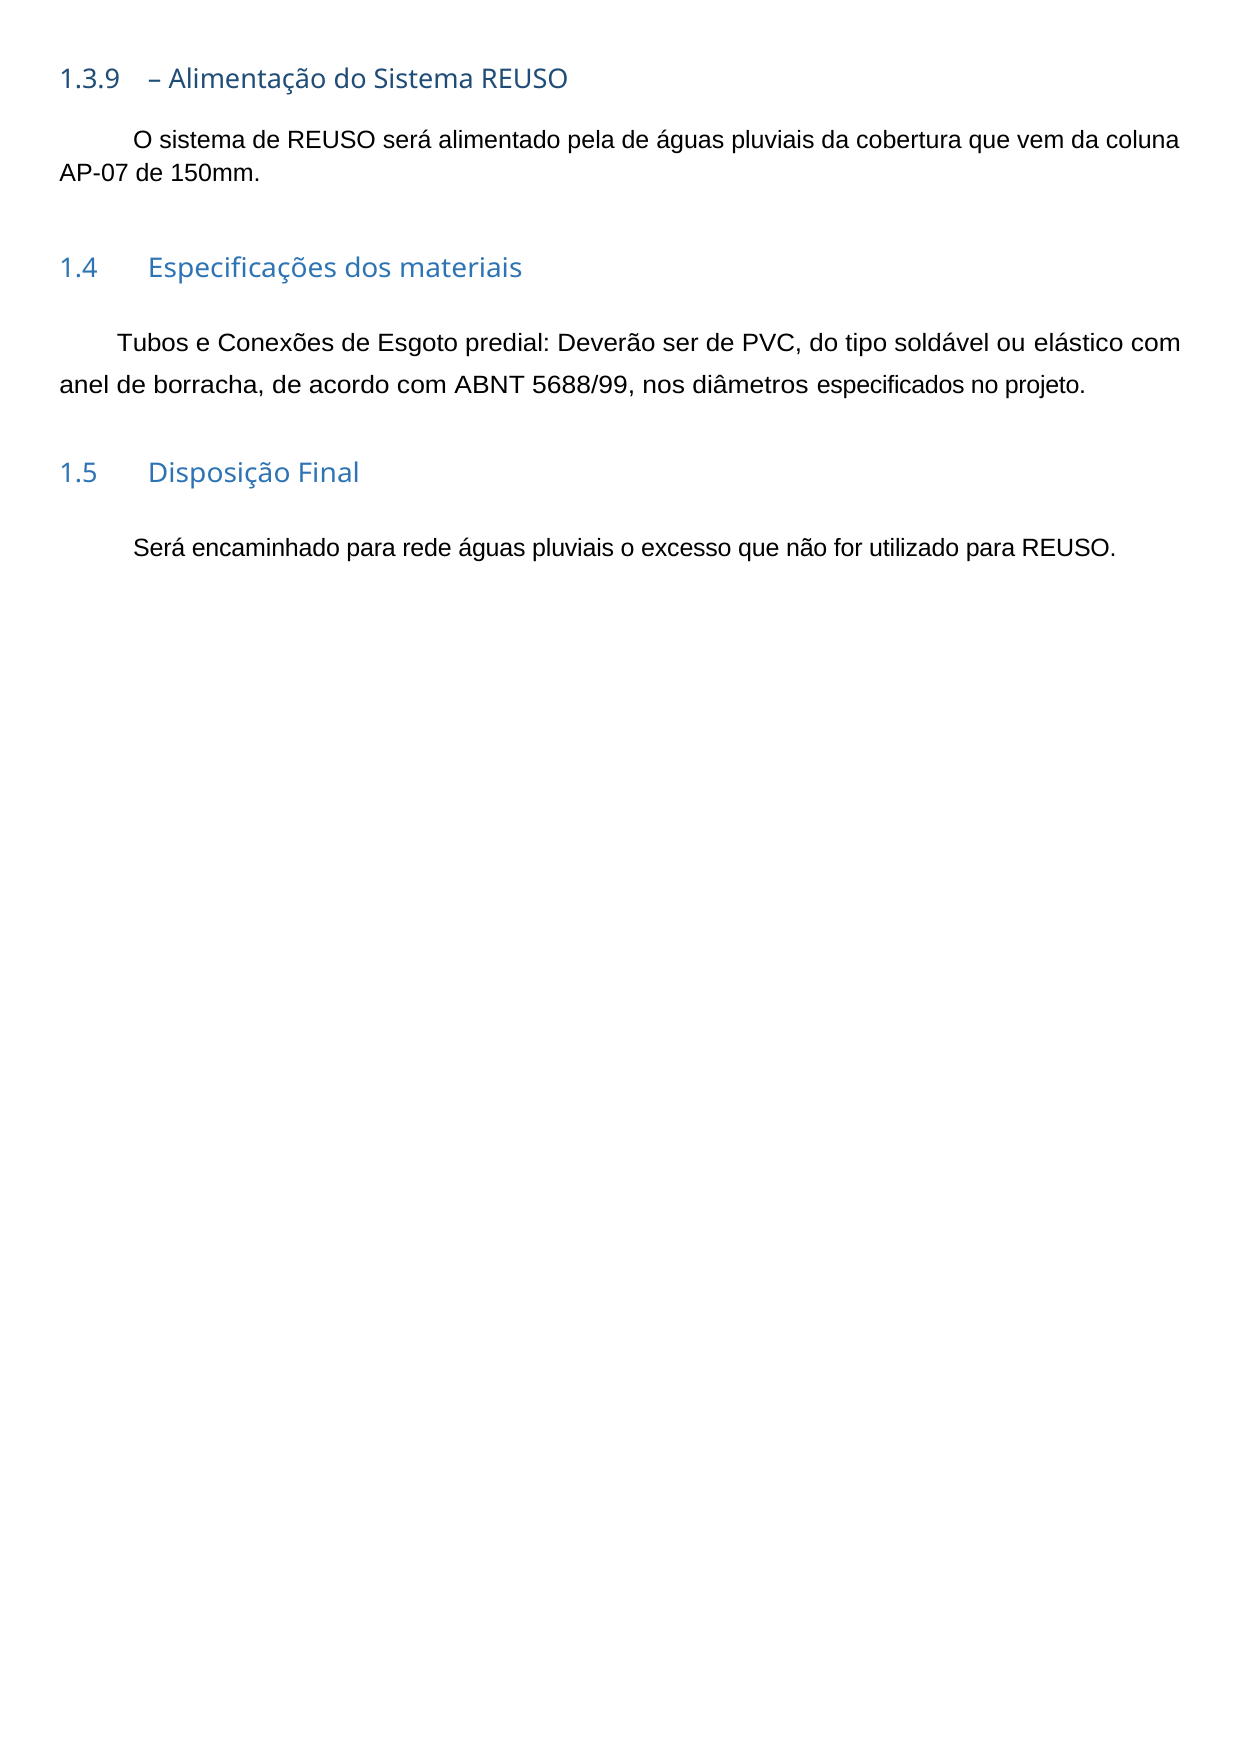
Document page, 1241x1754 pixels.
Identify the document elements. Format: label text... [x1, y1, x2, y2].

text Tubos e Conexões de Esgoto predial: Deverão ser de PVC, do tipo soldável ou elástico com anel de borracha, de acordo com ABNT 5688/99, nos diâmetros especificados no projeto. [59, 317, 1181, 402]
subtitle – Alimentação do Sistema REUSO [59, 59, 1181, 96]
text O sistema de REUSO será alimentado pela de águas pluviais da cobertura que vem da coluna AP-07 de 150mm. [59, 125, 1181, 186]
subtitle Disposição Final [59, 453, 1181, 490]
subtitle Especificações dos materiais [59, 248, 1181, 285]
text Será encaminhado para rede águas pluviais o excesso que não for utilizado para REUSO. [59, 533, 1181, 562]
